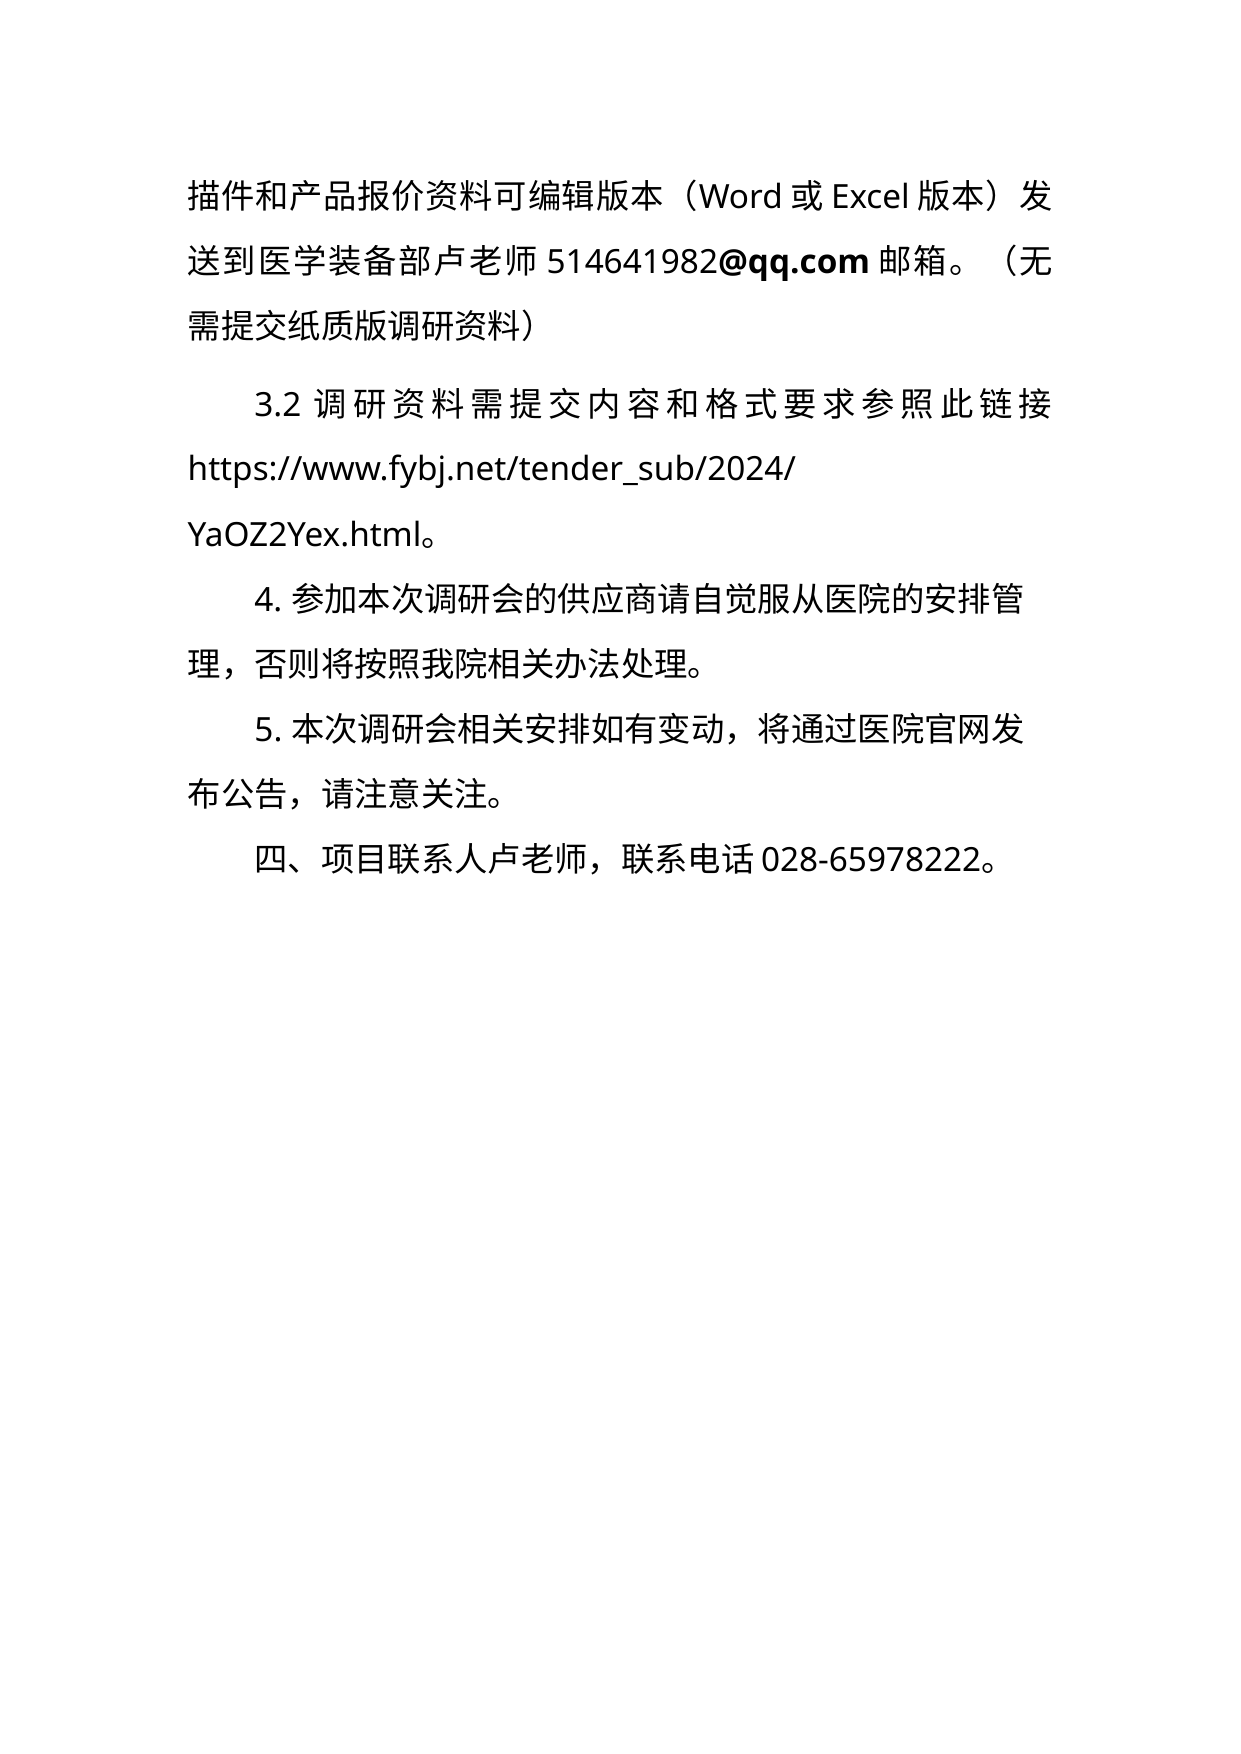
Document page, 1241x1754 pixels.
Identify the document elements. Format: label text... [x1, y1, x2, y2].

text 四、项目联系人卢老师，联系电话028-65978222。 [187, 824, 1053, 889]
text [187, 162, 1053, 357]
text 3.2调研资料需提交内容和格式要求参照此链接https://www.fybj.net/tender_sub/2024/YaOZ2Yex.html。 [187, 369, 1053, 564]
text 4. 参加本次调研会的供应商请自觉服从医院的安排管理，否则将按照我院相关办法处理。 [187, 564, 1053, 694]
text 5. 本次调研会相关安排如有变动，将通过医院官网发布公告，请注意关注。 [187, 694, 1053, 824]
